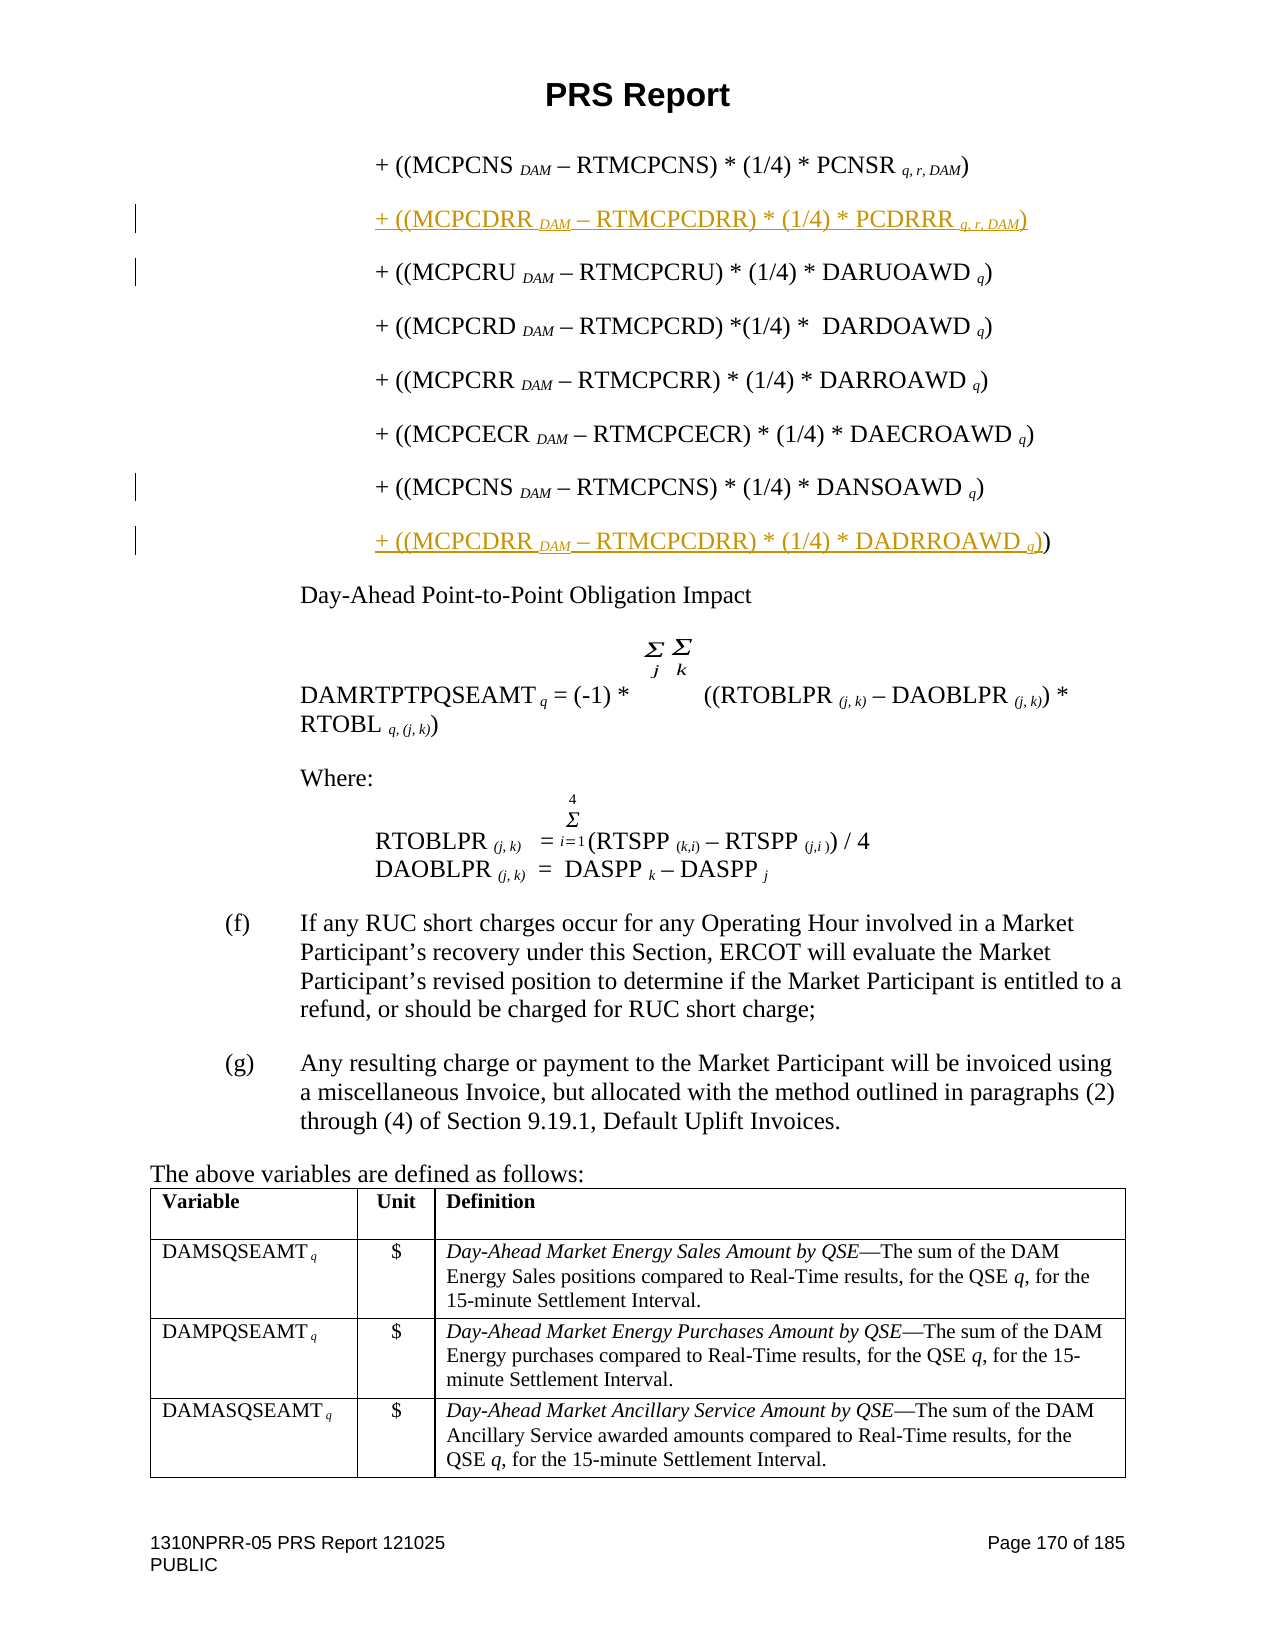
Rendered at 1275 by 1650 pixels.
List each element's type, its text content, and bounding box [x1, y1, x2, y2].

text Where: [300, 763, 1125, 792]
text + ((MCPCNS DAM – RTMCPCNS) * (1/4) * DANSOAWD q) [375, 472, 1125, 501]
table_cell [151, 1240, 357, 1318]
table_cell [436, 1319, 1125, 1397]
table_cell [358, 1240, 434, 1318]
text + ((MCPCNS DAM – RTMCPCNS) * (1/4) * PCNSR q, r, DAM) [375, 150, 1125, 179]
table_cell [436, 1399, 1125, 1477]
text DAOBLPR (j, k) = DASPP k – DASPP j [375, 854, 1125, 883]
text + ((MCPCRU DAM – RTMCPCRU) * (1/4) * DARUOAWD q) [375, 257, 1125, 286]
text ) [375, 526, 1125, 555]
text (f) If any RUC short charges occur for any Operating Hour involved in a Market Participant’s recovery under this Section, ERCOT will evaluate the Market Participant’s revised position to determine if the Market Participant is entitled to a refund, or should be charged for RUC short charge; [225, 908, 1125, 1023]
text The above variables are defined as follows: [150, 1159, 1125, 1188]
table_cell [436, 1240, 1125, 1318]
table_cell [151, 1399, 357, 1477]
text + ((MCPCRR DAM – RTMCPCRR) * (1/4) * DARROAWD q) [375, 365, 1125, 394]
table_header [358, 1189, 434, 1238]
text + ((MCPCECR DAM – RTMCPCECR) * (1/4) * DAECROAWD q) [375, 419, 1125, 447]
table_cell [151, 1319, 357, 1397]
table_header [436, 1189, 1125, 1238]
text (g) Any resulting charge or payment to the Market Participant will be invoiced using a miscellaneous Invoice, but allocated with the method outlined in paragraphs (2) through (4) of Section 9.19.1, Default Uplift Invoices. [225, 1048, 1125, 1134]
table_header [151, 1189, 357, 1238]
text + ((MCPCRD DAM – RTMCPCRD) *(1/4) * DARDOAWD q) [375, 311, 1125, 340]
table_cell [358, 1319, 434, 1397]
text DAMRTPTPQSEAMT q = (-1) * ((RTOBLPR (j, k) – DAOBLPR (j, k)) * RTOBL q, (j, k)) [300, 634, 1125, 738]
text Day-Ahead Point-to-Point Obligation Impact [300, 580, 1125, 609]
text RTOBLPR (j, k) = (RTSPP (k,i) – RTSPP (j,i )) / 4 [375, 792, 1125, 854]
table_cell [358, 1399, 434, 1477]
